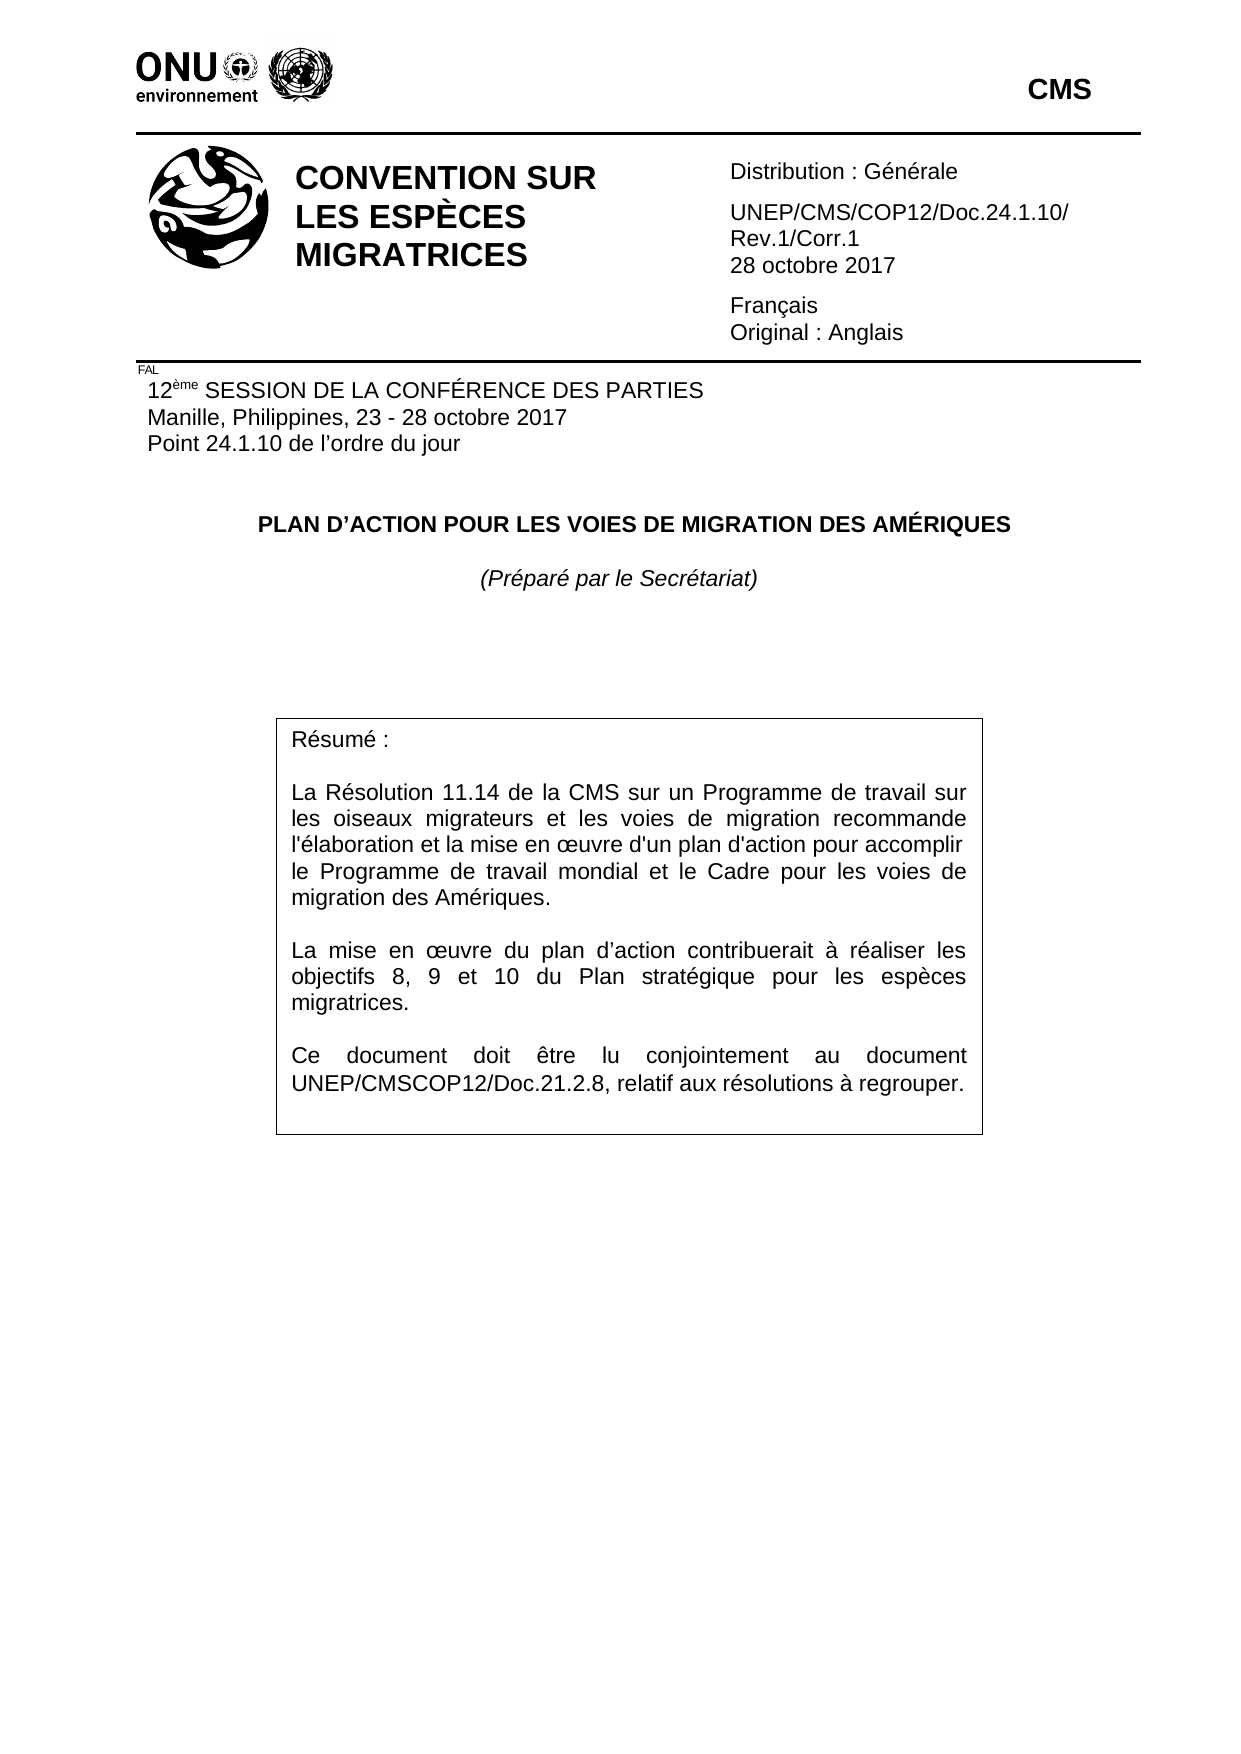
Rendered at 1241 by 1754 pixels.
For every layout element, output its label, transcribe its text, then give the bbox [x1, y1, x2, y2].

subtitle PLAN D’ACTION POUR LES VOIES DE MIGRATION DES AMÉRIQUES [138, 511, 1132, 537]
subtitle Manille, Philippines, 23 - 28 octobre 2017 [147, 405, 1093, 430]
table_cell CONVENTION SUR LES ESPÈCES MIGRATRICES [295, 135, 719, 359]
table_cell Distribution : Générale UNEP/CMS/COP12/Doc.24.1.10/Rev.1/Corr.1 28 octobre 2017 Français Original : Anglais [719, 135, 1141, 359]
text FAL [138, 363, 1093, 377]
table_header CMS [136, 63, 1141, 132]
picture [128, 44, 261, 108]
text (Préparé par le Secrétariat) [147, 565, 1093, 591]
text Point 24.1.10 de l’ordre du jour [147, 432, 1093, 457]
table_cell [136, 135, 295, 359]
text 12ème SESSION DE LA CONFÉRENCE DES PARTIES [147, 377, 1093, 403]
